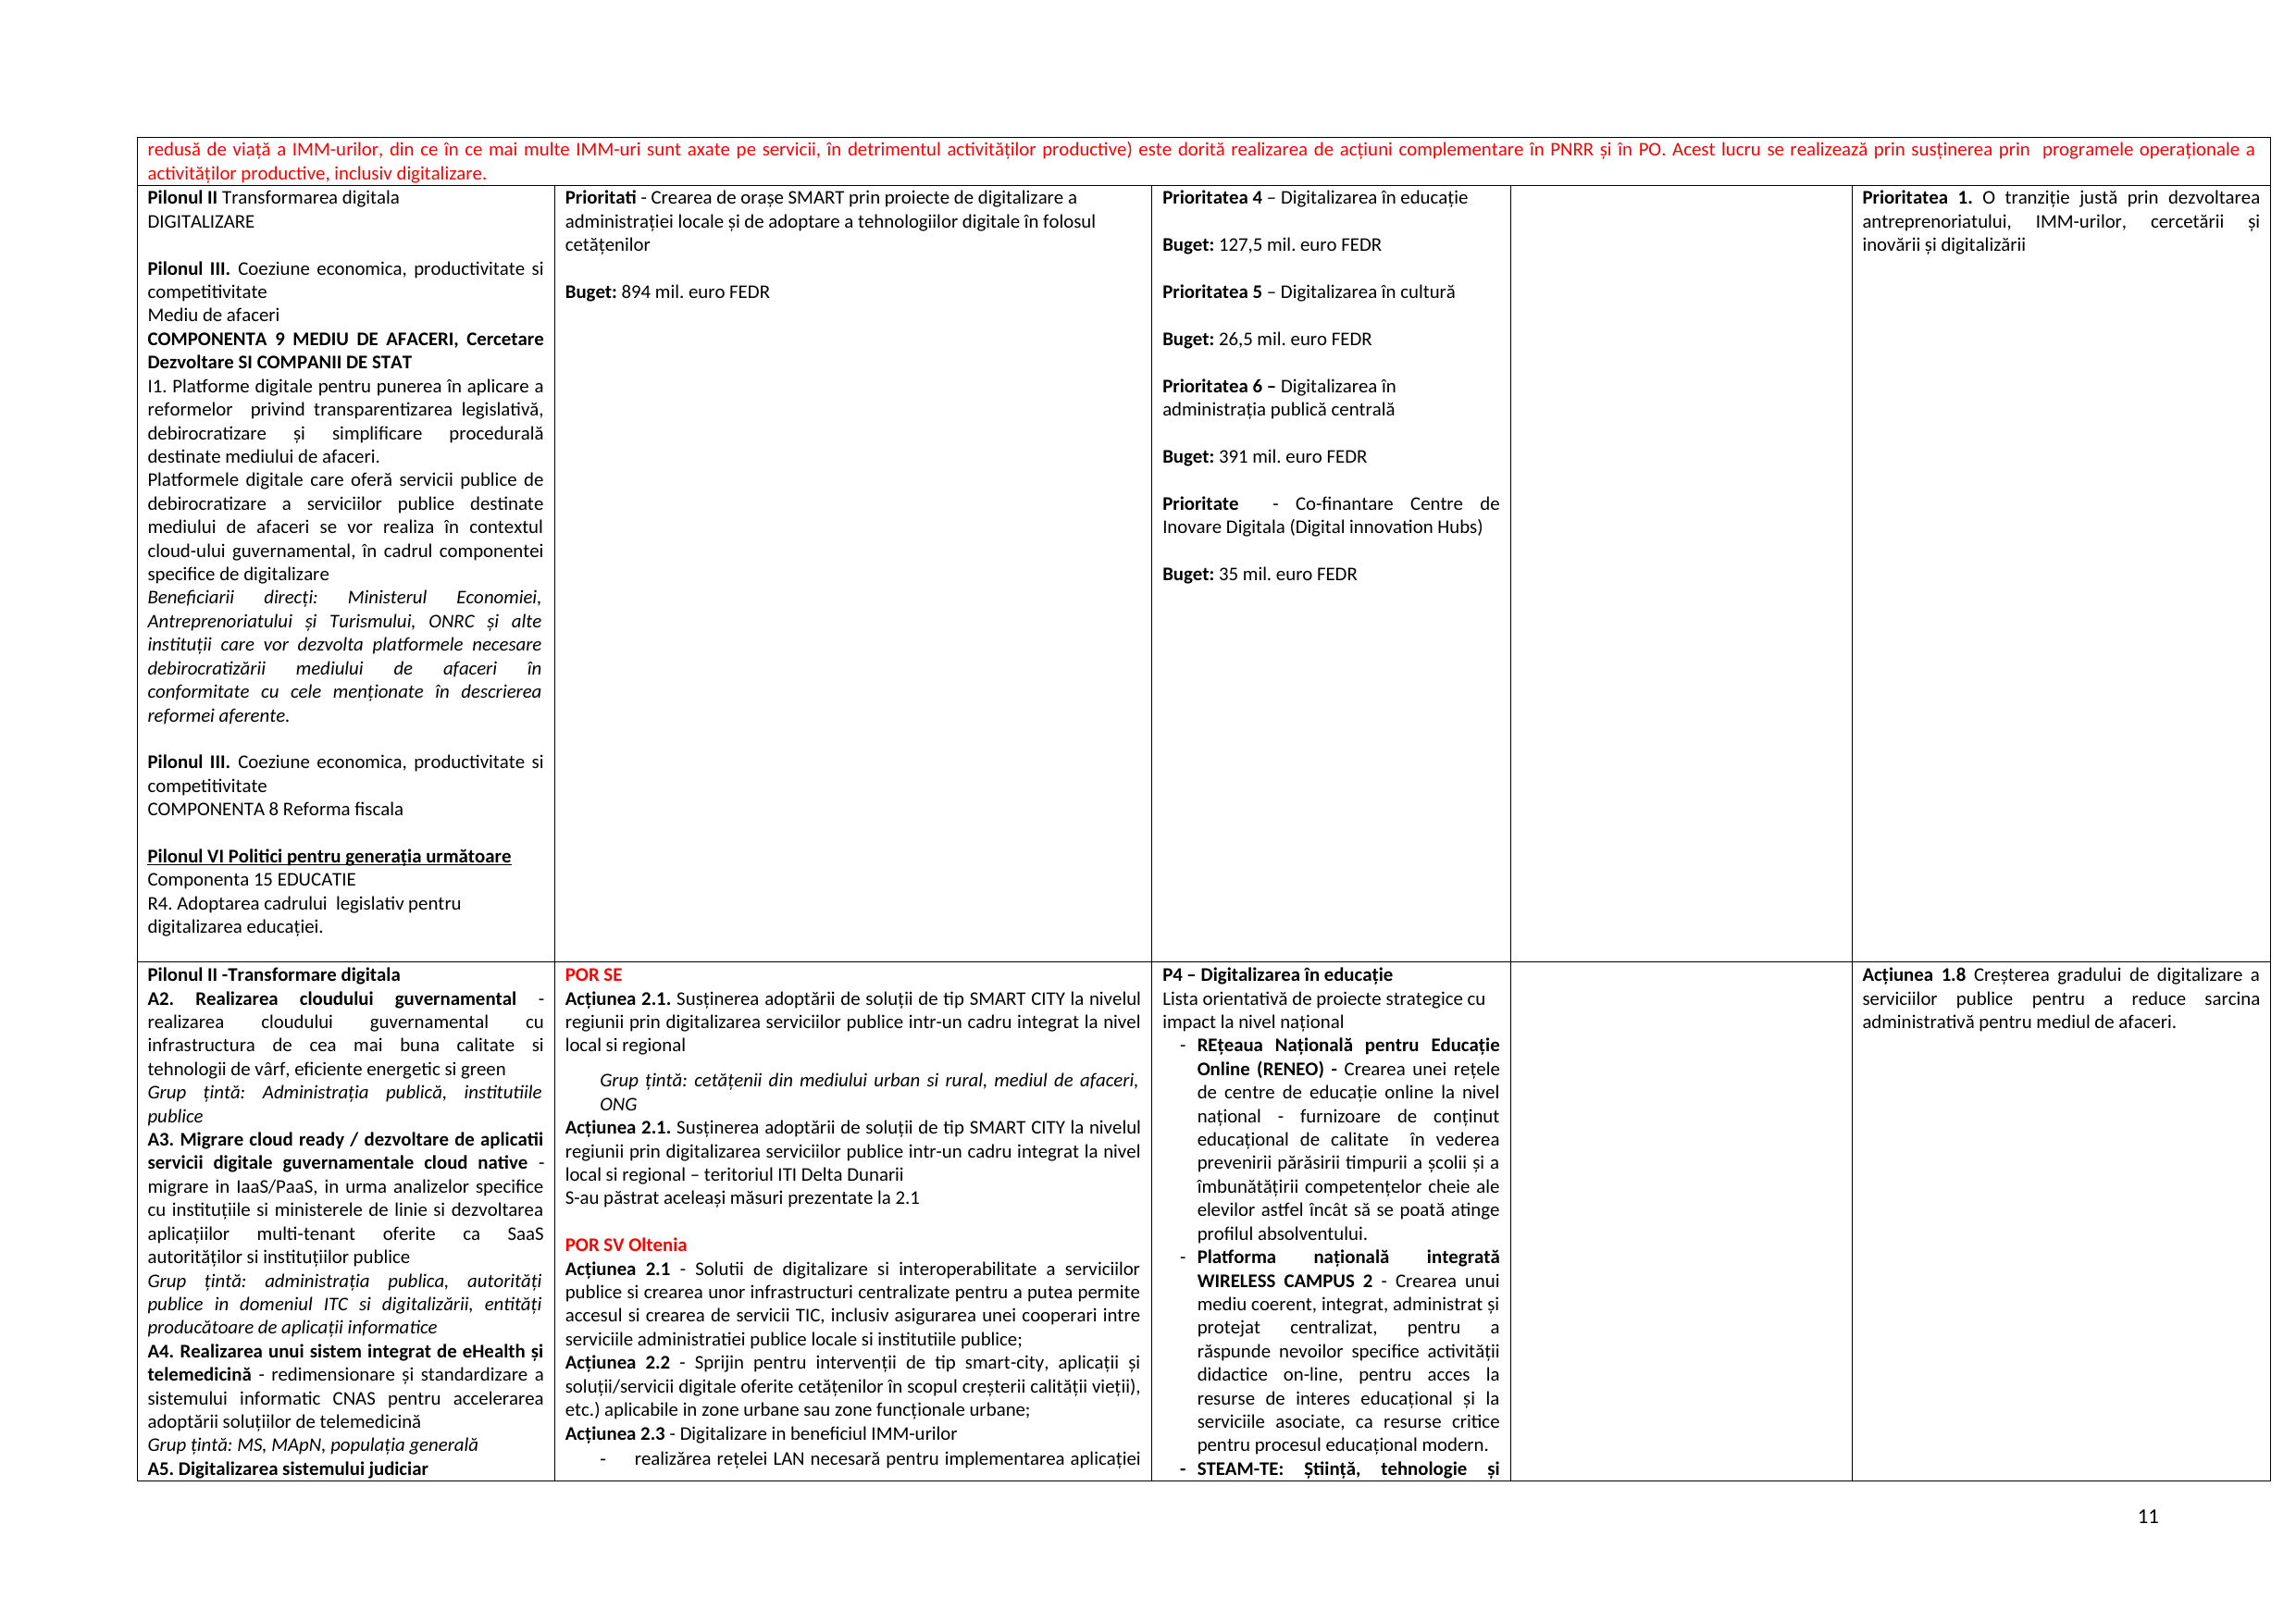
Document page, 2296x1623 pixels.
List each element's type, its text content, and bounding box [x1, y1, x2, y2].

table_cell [1853, 962, 2270, 1480]
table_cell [138, 962, 554, 1480]
table_cell [1511, 186, 1852, 961]
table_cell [138, 138, 2270, 184]
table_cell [555, 962, 1151, 1480]
table_cell Prioritatea 1. O tranziție justă prin dezvoltarea antreprenoriatului, IMM-urilor, cercetării și inovării și digitalizării [1853, 186, 2270, 961]
table_cell Pilonul II Transformarea digitala DIGITALIZARE Pilonul III. Coeziune economica, productivitate si competitivitate Mediu de afaceri COMPONENTA 9 MEDIU DE AFACERI, Cercetare Dezvoltare SI COMPANII DE STAT I1. Platforme digitale pentru punerea în aplicare a reformelor privind transparentizarea legislativă, debirocratizare și simplificare procedurală destinate mediului de afaceri. Platformele digitale care oferă servicii publice de debirocratizare a serviciilor publice destinate mediului de afaceri se vor realiza în contextul cloud-ului guvernamental, în cadrul componentei specifice de digitalizare Beneficiarii direcți: Ministerul Economiei, Antreprenoriatului și Turismului, ONRC și alte instituții care vor dezvolta platformele necesare debirocratizării mediului de afaceri în conformitate cu cele menționate în descrierea reformei aferente. Pilonul III. Coeziune economica, productivitate si competitivitate COMPONENTA 8 Reforma fiscala Pilonul VI Politici pentru generația următoare Componenta 15 EDUCATIE R4. Adoptarea cadrului legislativ pentru digitalizarea educației. [138, 186, 554, 961]
table_cell Prioritatea 4 – Digitalizarea în educație Buget: 127,5 mil. euro FEDR Prioritatea 5 – Digitalizarea în cultură Buget: 26,5 mil. euro FEDR Prioritatea 6 – Digitalizarea în administrația publică centrală Buget: 391 mil. euro FEDR Prioritate - Co-finantare Centre de Inovare Digitala (Digital innovation Hubs) Buget: 35 mil. euro FEDR [1152, 186, 1510, 961]
table_cell Prioritati - Crearea de orașe SMART prin proiecte de digitalizare a administrației locale și de adoptare a tehnologiilor digitale în folosul cetățenilor Buget: 894 mil. euro FEDR [555, 186, 1151, 961]
table_cell [1511, 962, 1852, 1480]
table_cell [1152, 962, 1510, 1480]
